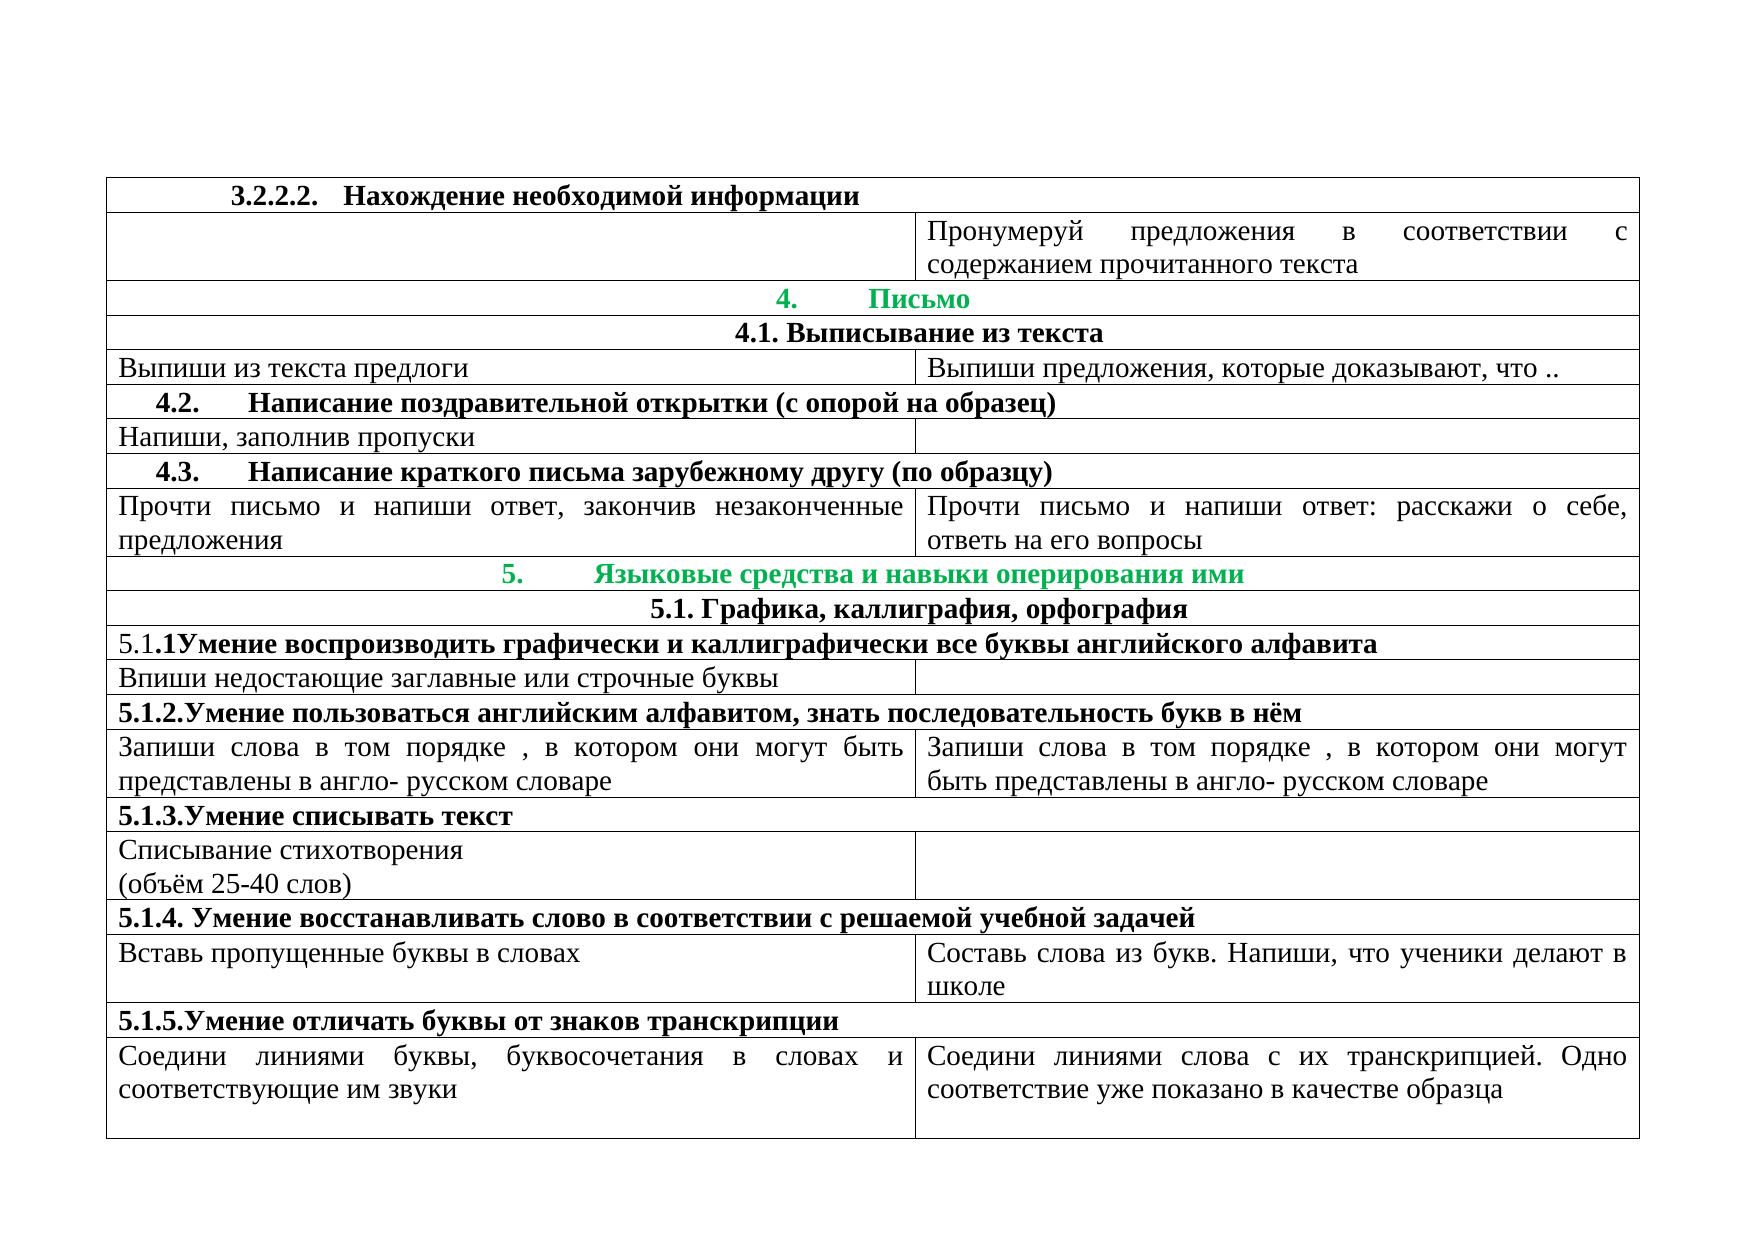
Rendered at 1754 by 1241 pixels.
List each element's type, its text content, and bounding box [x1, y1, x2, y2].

table_cell Письмо [107, 281, 1639, 314]
table_cell Соедини линиями слова с их транскрипцией. Одно соответствие уже показано в качестве образца [916, 1038, 1639, 1138]
table_cell Прочти письмо и напиши ответ, закончив незаконченные предложения [107, 489, 915, 556]
table_cell Напиши, заполнив пропуски [107, 419, 915, 453]
table_cell 4.1. Выписывание из текста [107, 316, 1639, 349]
table_cell 5.1.5.Умение отличать буквы от знаков транскрипции [107, 1003, 1639, 1037]
table_cell Впиши недостающие заглавные или строчные буквы [107, 660, 915, 694]
table_cell [916, 660, 1639, 694]
table_cell 5.1.3.Умение списывать текст [107, 798, 1639, 831]
table_cell Написание краткого письма зарубежному другу (по образцу) [107, 454, 1639, 487]
table_cell Языковые средства и навыки оперирования ими [107, 557, 1639, 590]
table_cell Прочти письмо и напиши ответ: расскажи о себе, ответь на его вопросы [916, 489, 1639, 556]
table_cell [916, 832, 1639, 899]
table_cell [107, 213, 915, 280]
table_cell 5.1.2.Умение пользоваться английским алфавитом, знать последовательность букв в нём [107, 695, 1639, 728]
table_cell Нахождение необходимой информации [107, 178, 1639, 212]
table_cell Списывание стихотворения (объём 25-40 слов) [107, 832, 915, 899]
table_cell Составь слова из букв. Напиши, что ученики делают в школе [916, 935, 1639, 1002]
table_cell Выпиши предложения, которые доказывают, что .. [916, 350, 1639, 384]
table_cell 5.1.4. Умение восстанавливать слово в соответствии с решаемой учебной задачей [107, 900, 1639, 934]
table_cell Вставь пропущенные буквы в словах [107, 935, 915, 1002]
table_cell Пронумеруй предложения в соответствии с содержанием прочитанного текста [916, 213, 1639, 280]
table_cell Написание поздравительной открытки (с опорой на образец) [107, 385, 1639, 418]
table_cell Запиши слова в том порядке , в котором они могут быть представлены в англо- русском словаре [107, 730, 915, 797]
table_cell Запиши слова в том порядке , в котором они могут быть представлены в англо- русском словаре [916, 730, 1639, 797]
table_cell 5.1.1Умение воспроизводить графически и каллиграфически все буквы английского алфавита [107, 626, 1639, 659]
table_cell Соедини линиями буквы, буквосочетания в словах и соответствующие им звуки [107, 1038, 915, 1138]
table_cell [916, 419, 1639, 453]
table_cell Выпиши из текста предлоги [107, 350, 915, 384]
table_cell 5.1. Графика, каллиграфия, орфография [107, 591, 1639, 625]
